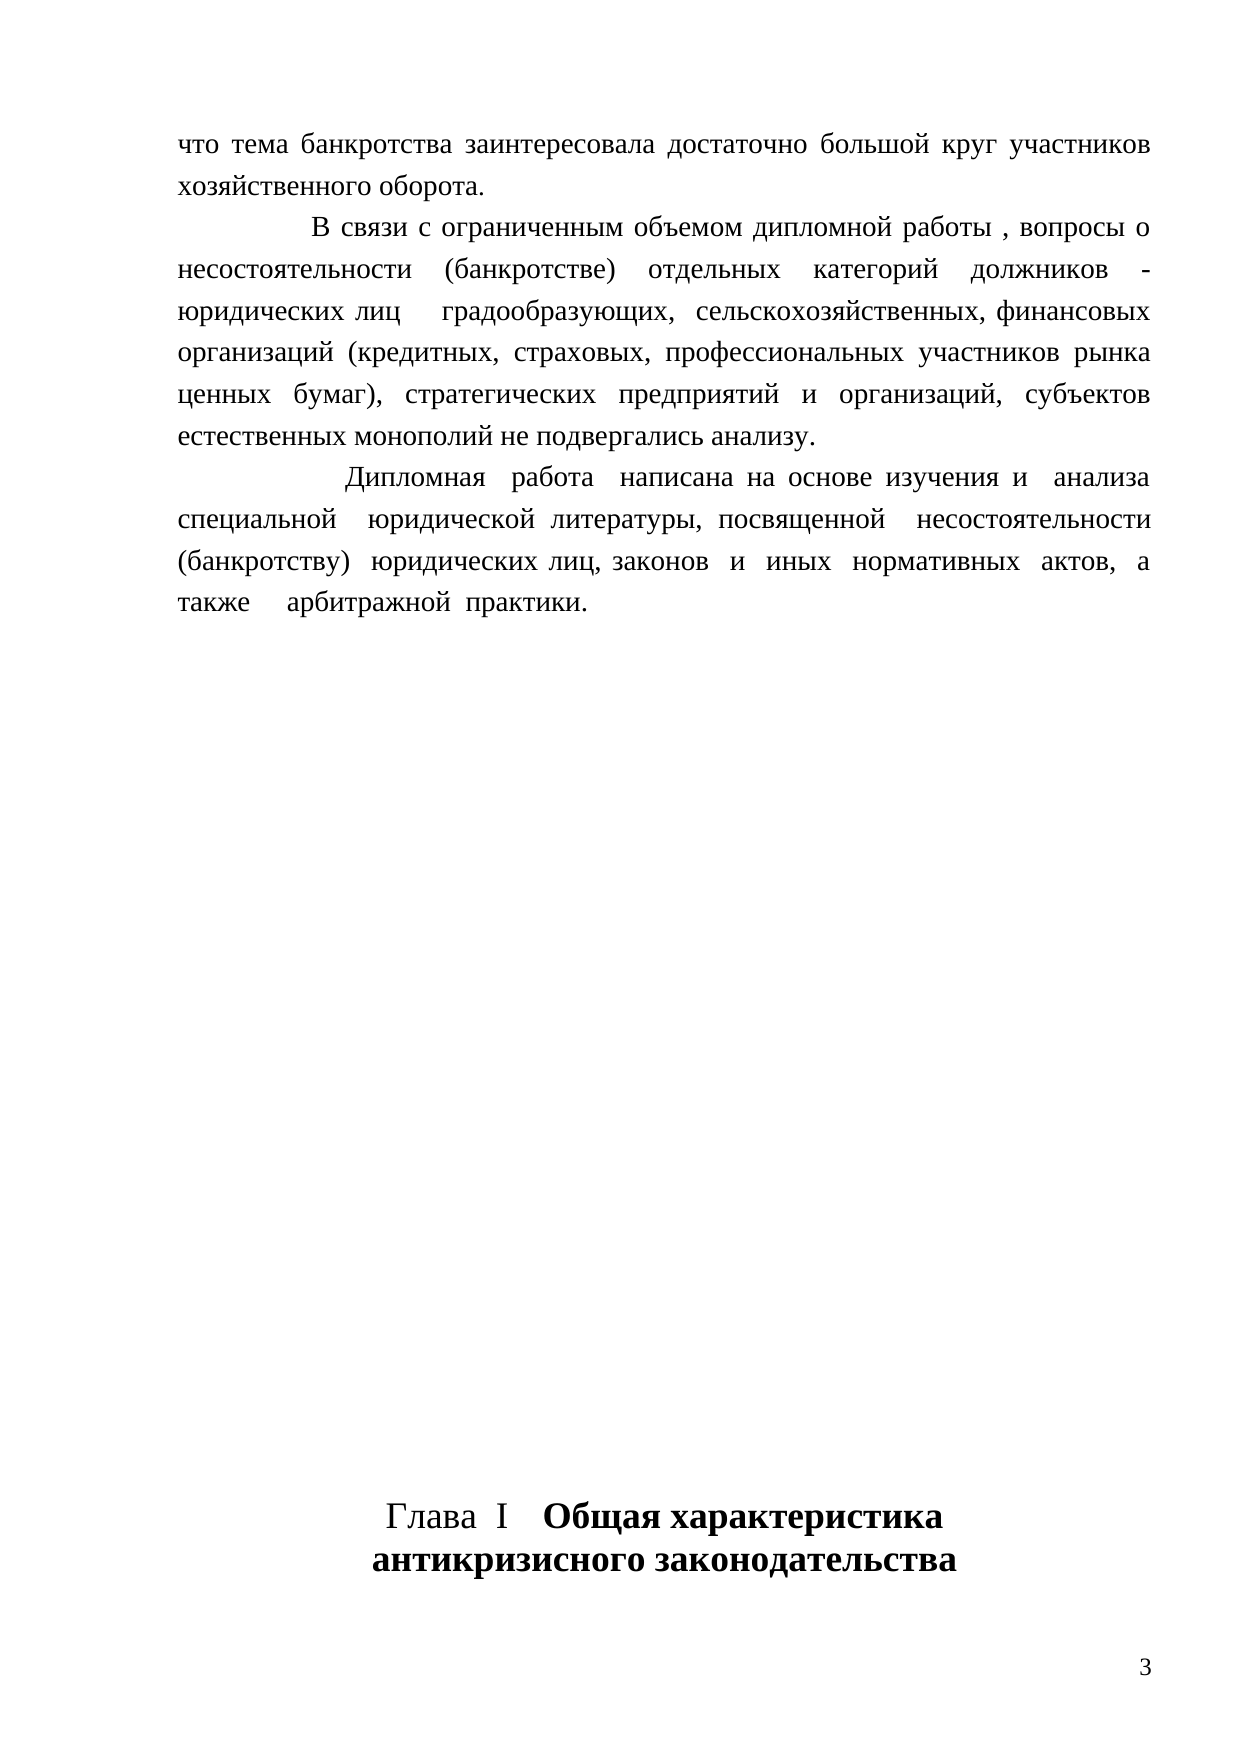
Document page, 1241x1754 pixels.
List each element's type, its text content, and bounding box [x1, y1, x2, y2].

text антикризисного законодательства [177, 1536, 1152, 1579]
text В связи с ограниченным объемом дипломной работы , вопросы о несостоятельности (банкротстве) отдельных категорий должников -юридических лиц градообразующих, сельскохозяйственных, финансовых организаций (кредитных, страховых, профессиональных участников рынка ценных бумаг), стратегических предприятий и организаций, субъектов естественных монополий не подвергались анализу. [177, 201, 1152, 451]
text Глава I Общая характеристика [177, 1493, 1152, 1536]
text Дипломная работа написана на основе изучения и анализа специальной юридической литературы, посвященной несостоятельности (банкротству) юридических лиц, законов и иных нормативных актов, а также арбитражной практики. [177, 451, 1152, 618]
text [177, 118, 1152, 201]
